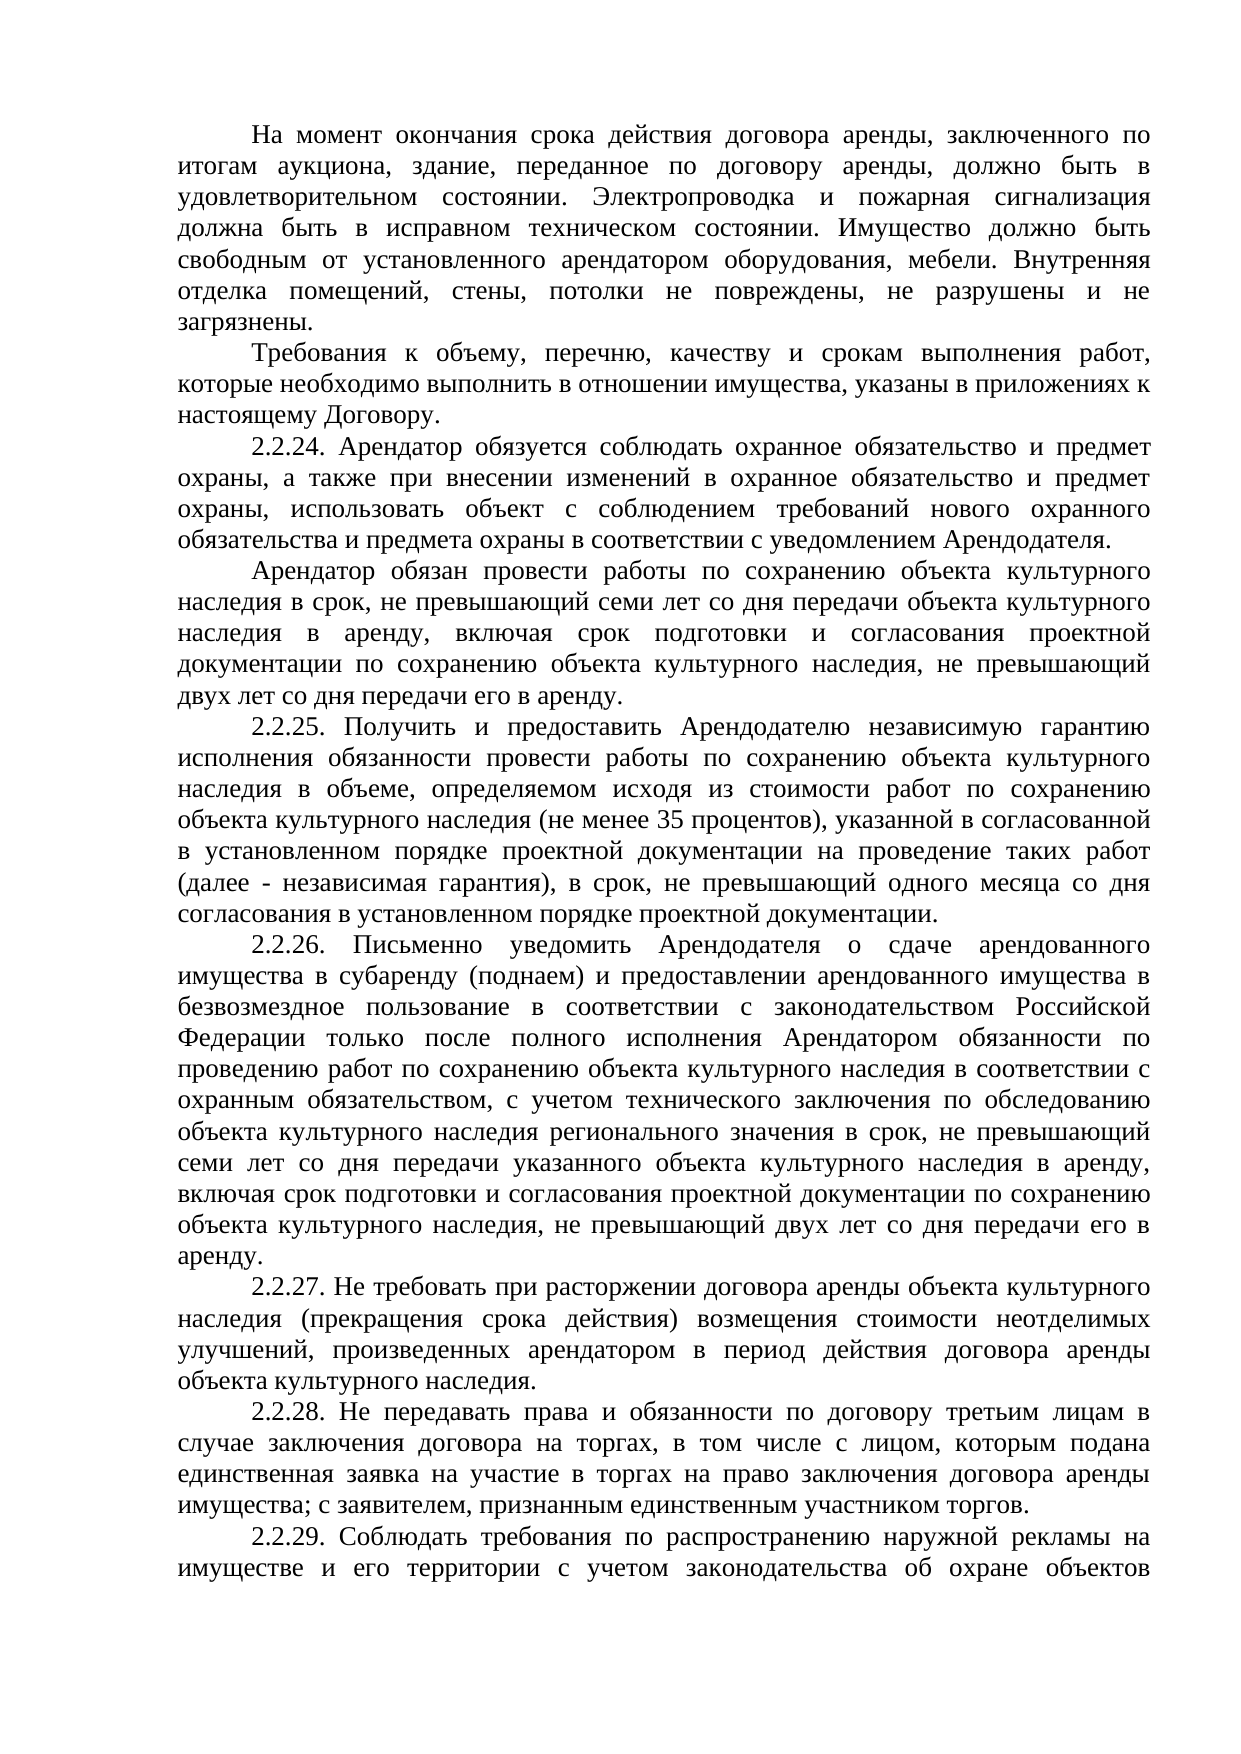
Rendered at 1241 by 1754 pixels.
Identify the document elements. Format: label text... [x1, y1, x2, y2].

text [177, 1520, 1152, 1582]
text 2.2.28. Не передавать права и обязанности по договору третьим лицам в случае заключения договора на торгах, в том числе с лицом, которым подана единственная заявка на участие в торгах на право заключения договора аренды имущества; с заявителем, признанным единственным участником торгов. [177, 1395, 1152, 1520]
text На момент окончания срока действия договора аренды, заключенного по итогам аукциона, здание, переданное по договору аренды, должно быть в удовлетворительном состоянии. Электропроводка и пожарная сигнализация должна быть в исправном техническом состоянии. Имущество должно быть свободным от установленного арендатором оборудования, мебели. Внутренняя отделка помещений, стены, потолки не повреждены, не разрушены и не загрязнены. [177, 118, 1152, 336]
text 2.2.24. Арендатор обязуется соблюдать охранное обязательство и предмет охраны, а также при внесении изменений в охранное обязательство и предмет охраны, использовать объект с соблюдением требований нового охранного обязательства и предмета охраны в соответствии с уведомлением Арендодателя. [177, 429, 1152, 554]
text 2.2.27. Не требовать при расторжении договора аренды объекта культурного наследия (прекращения срока действия) возмещения стоимости неотделимых улучшений, произведенных арендатором в период действия договора аренды объекта культурного наследия. [177, 1271, 1152, 1395]
text 2.2.26. Письменно уведомить Арендодателя о сдаче арендованного имущества в субаренду (поднаем) и предоставлении арендованного имущества в безвозмездное пользование в соответствии с законодательством Российской Федерации только после полного исполнения Арендатором обязанности по проведению работ по сохранению объекта культурного наследия в соответствии с охранным обязательством, с учетом технического заключения по обследованию объекта культурного наследия регионального значения в срок, не превышающий семи лет со дня передачи указанного объекта культурного наследия в аренду, включая срок подготовки и согласования проектной документации по сохранению объекта культурного наследия, не превышающий двух лет со дня передачи его в аренду. [177, 928, 1152, 1271]
text Арендатор обязан провести работы по сохранению объекта культурного наследия в срок, не превышающий семи лет со дня передачи объекта культурного наследия в аренду, включая срок подготовки и согласования проектной документации по сохранению объекта культурного наследия, не превышающий двух лет со дня передачи его в аренду. [177, 554, 1152, 710]
text 2.2.25. Получить и предоставить Арендодателю независимую гарантию исполнения обязанности провести работы по сохранению объекта культурного наследия в объеме, определяемом исходя из стоимости работ по сохранению объекта культурного наследия (не менее 35 процентов), указанной в согласованной в установленном порядке проектной документации на проведение таких работ (далее - независимая гарантия), в срок, не превышающий одного месяца со дня согласования в установленном порядке проектной документации. [177, 710, 1152, 928]
text Требования к объему, перечню, качеству и срокам выполнения работ, которые необходимо выполнить в отношении имущества, указаны в приложениях к настоящему Договору. [177, 336, 1152, 429]
